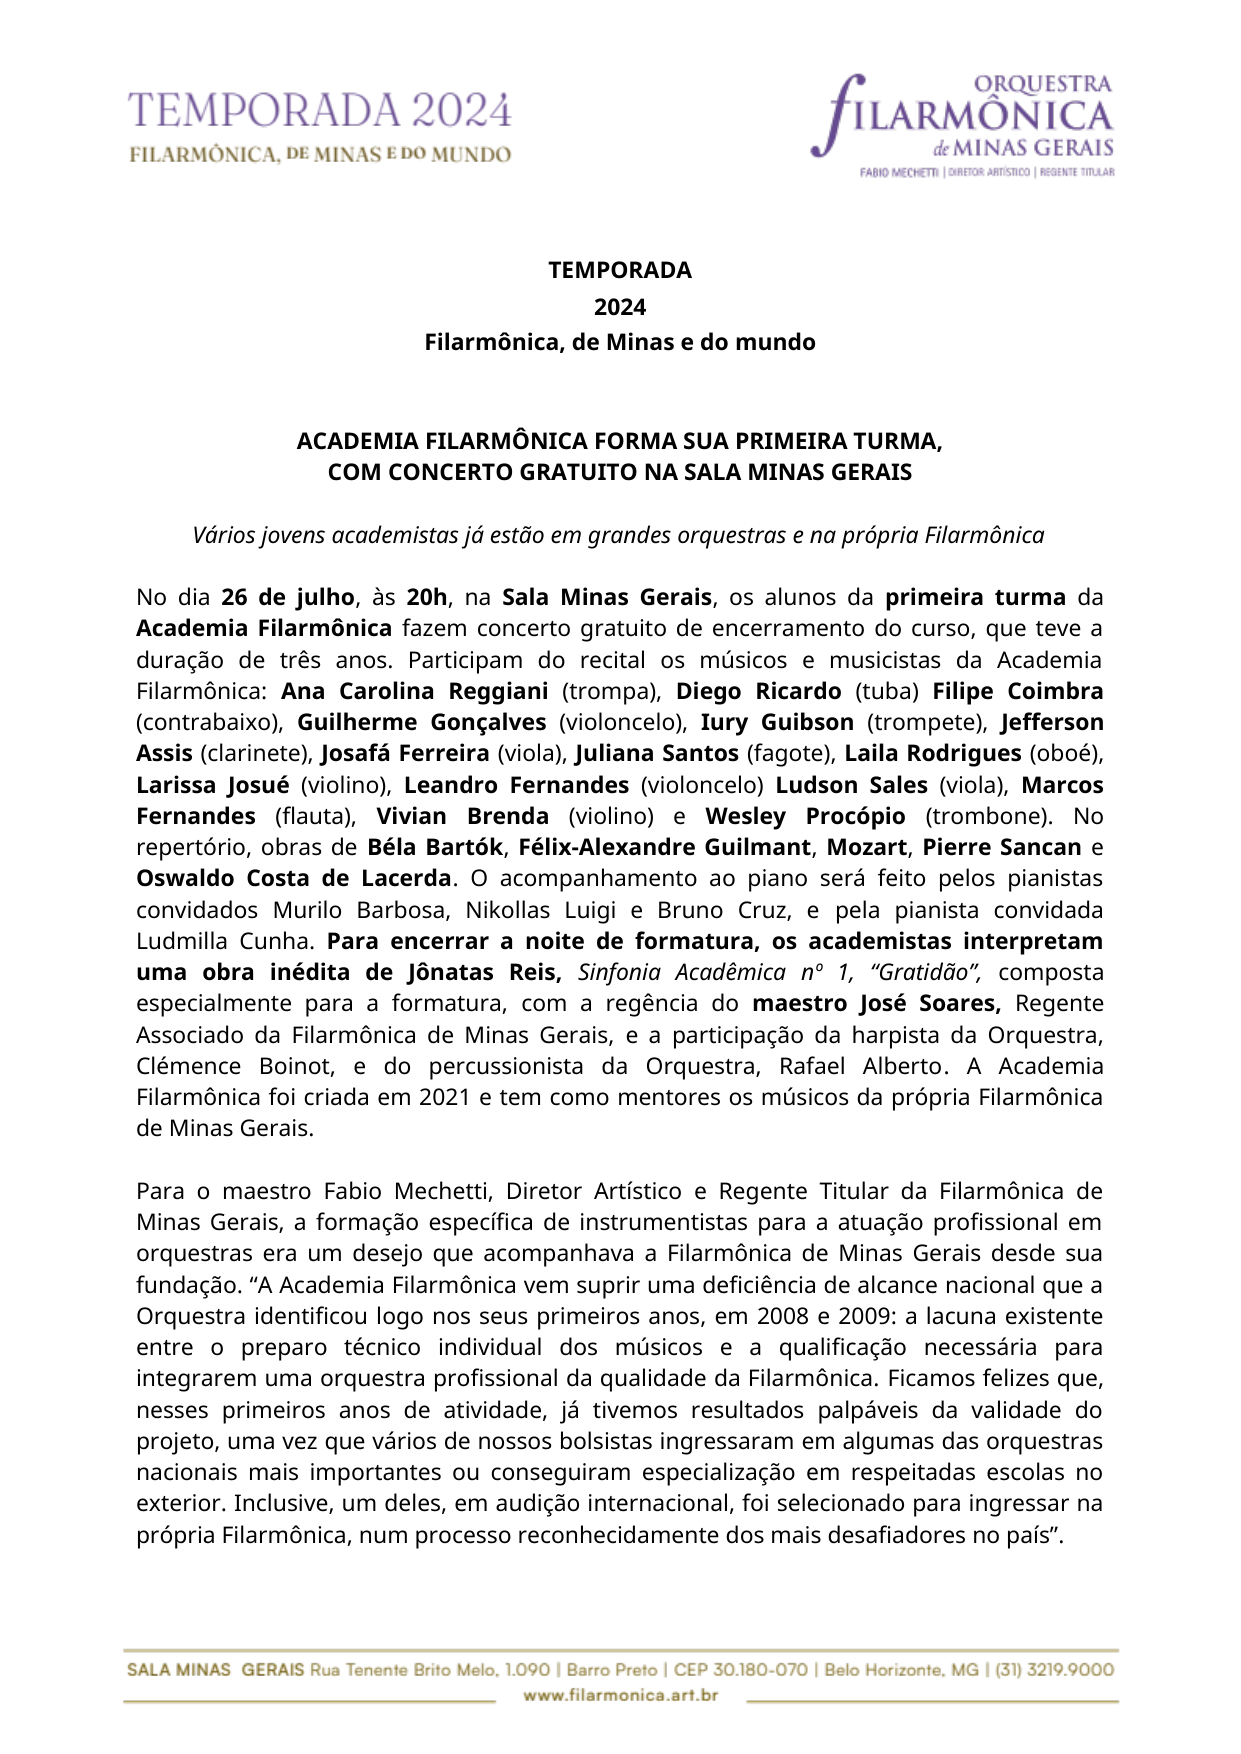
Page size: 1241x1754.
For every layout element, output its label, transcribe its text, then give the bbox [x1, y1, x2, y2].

text Para o maestro Fabio Mechetti, Diretor Artístico e Regente Titular da Filarmônica de Minas Gerais, a formação específica de instrumentistas para a atuação profissional em orquestras era um desejo que acompanhava a Filarmônica de Minas Gerais desde sua fundação. “A Academia Filarmônica vem suprir uma deficiência de alcance nacional que a Orquestra identificou logo nos seus primeiros anos, em 2008 e 2009: a lacuna existente entre o preparo técnico individual dos músicos e a qualificação necessária para integrarem uma orquestra profissional da qualidade da Filarmônica. Ficamos felizes que, nesses primeiros anos de atividade, já tivemos resultados palpáveis da validade do projeto, uma vez que vários de nossos bolsistas ingressaram em algumas das orquestras nacionais mais importantes ou conseguiram especialização em respeitadas escolas no exterior. Inclusive, um deles, em audição internacional, foi selecionado para ingressar na própria Filarmônica, num processo reconhecidamente dos mais desafiadores no país”. [136, 1175, 1104, 1550]
text Filarmônica, de Minas e do mundo [136, 326, 1104, 358]
text COM CONCERTO GRATUITO NA SALA MINAS GERAIS [136, 456, 1104, 487]
text No dia 26 de julho, às 20h, na Sala Minas Gerais, os alunos da primeira turma da Academia Filarmônica fazem concerto gratuito de encerramento do curso, que teve a duração de três anos. Participam do recital os músicos e musicistas da Academia Filarmônica: Ana Carolina Reggiani (trompa), Diego Ricardo (tuba) Filipe Coimbra (contrabaixo), Guilherme Gonçalves (violoncelo), Iury Guibson (trompete), Jefferson Assis (clarinete), Josafá Ferreira (viola), Juliana Santos (fagote), Laila Rodrigues (oboé), Larissa Josué (violino), Leandro Fernandes (violoncelo) Ludson Sales (viola), Marcos Fernandes (flauta), Vivian Brenda (violino) e Wesley Procópio (trombone). No repertório, obras de Béla Bartók, Félix-Alexandre Guilmant, Mozart, Pierre Sancan e Oswaldo Costa de Lacerda. O acompanhamento ao piano será feito pelos pianistas convidados Murilo Barbosa, Nikollas Luigi e Bruno Cruz, e pela pianista convidada Ludmilla Cunha. Para encerrar a noite de formatura, os academistas interpretam uma obra inédita de Jônatas Reis, Sinfonia Acadêmica nº 1, “Gratidão”, composta especialmente para a formatura, com a regência do maestro José Soares, Regente Associado da Filarmônica de Minas Gerais, e a participação da harpista da Orquestra, Clémence Boinot, e do percussionista da Orquestra, Rafael Alberto. A Academia Filarmônica foi criada em 2021 e tem como mentores os músicos da própria Filarmônica de Minas Gerais. [136, 581, 1104, 1143]
text Vários jovens academistas já estão em grandes orquestras e na própria Filarmônica [136, 518, 1104, 550]
text 2024 [136, 290, 1104, 322]
text ACADEMIA FILARMÔNICA FORMA SUA PRIMEIRA TURMA, [136, 425, 1104, 456]
text TEMPORADA [136, 254, 1104, 286]
